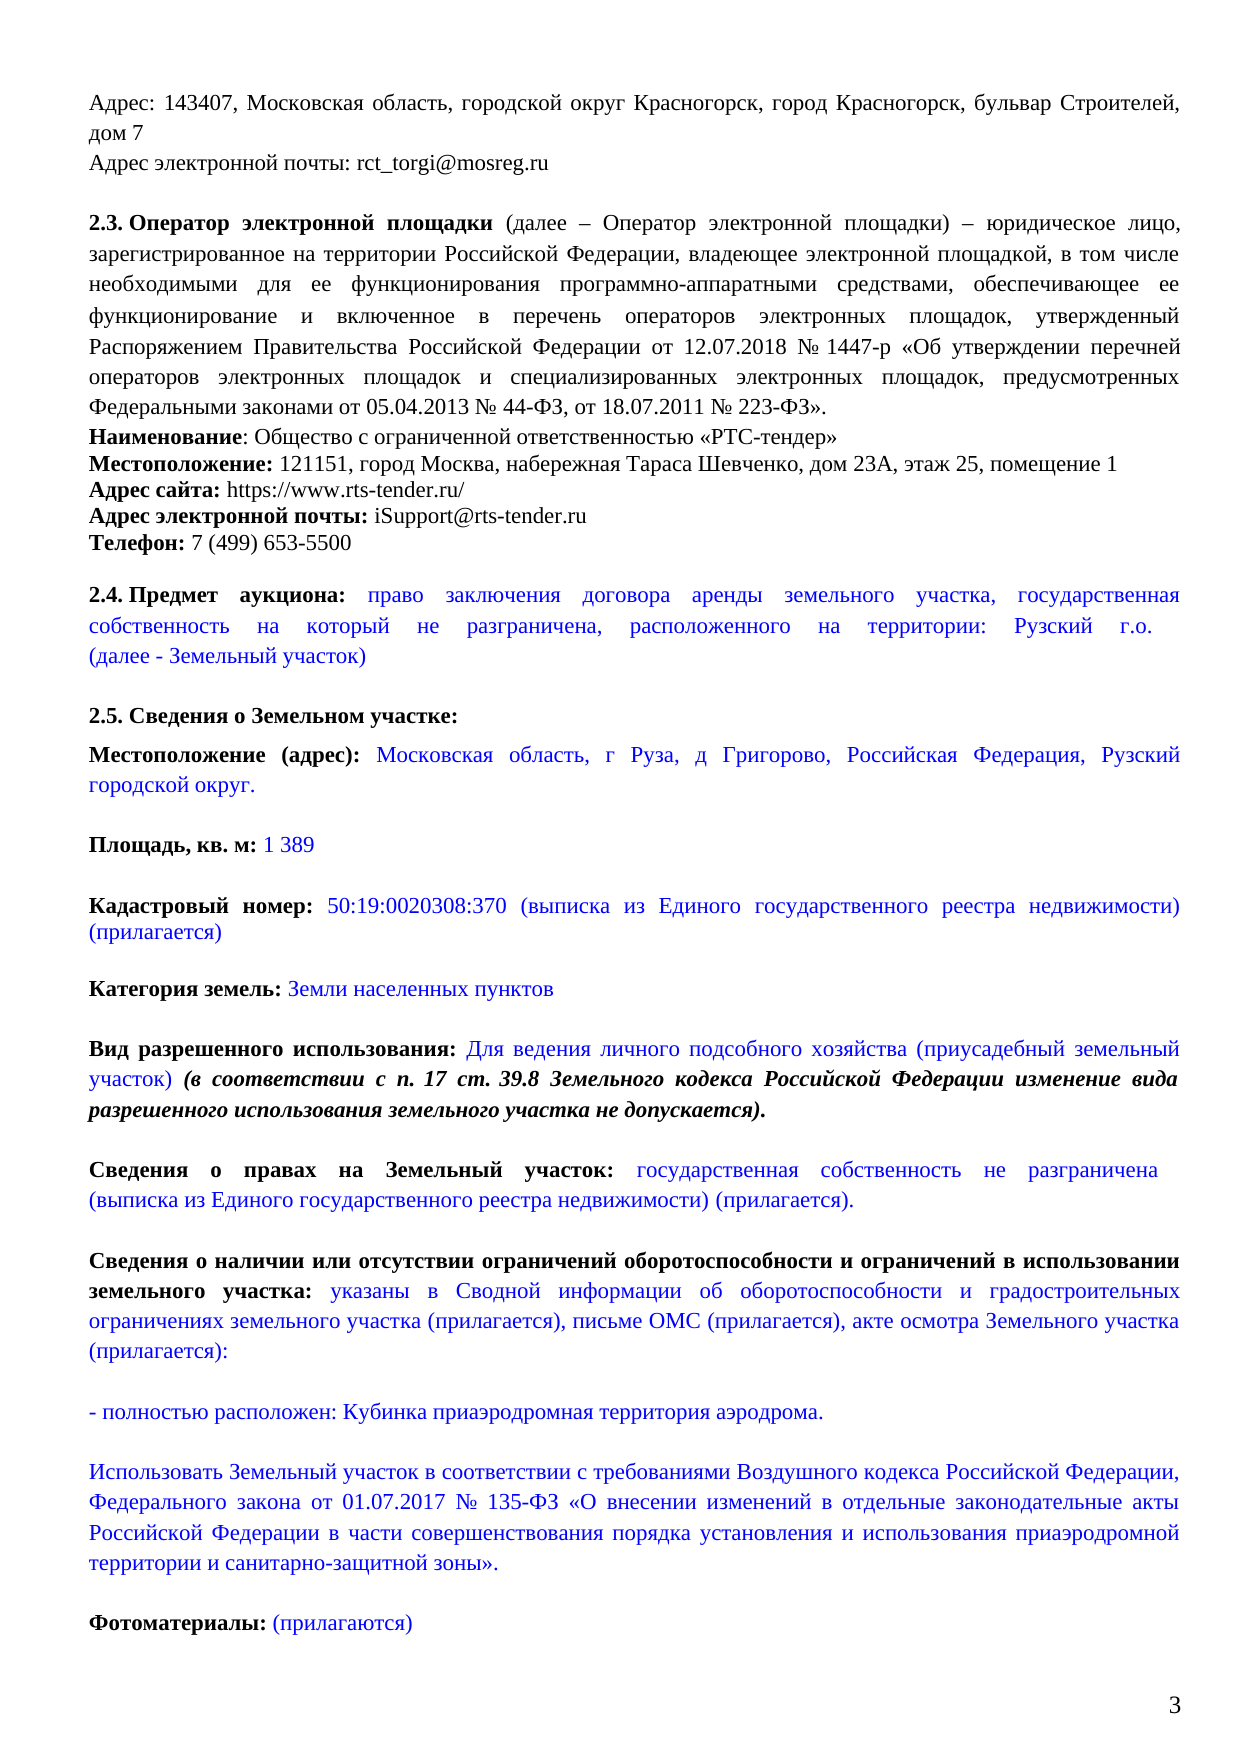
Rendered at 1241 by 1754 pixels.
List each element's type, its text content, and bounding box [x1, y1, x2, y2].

text Адрес электронной почты: iSupport@rts-tender.ru [89, 502, 1181, 529]
text Использовать Земельный участок в соответствии с требованиями Воздушного кодекса Российской Федерации, Федерального закона от 01.07.2017 № 135-ФЗ «О внесении изменений в отдельные законодательные акты Российской Федерации в части совершенствования порядка установления и использования приаэродромной территории и санитарно-защитной зоны». [89, 1428, 1181, 1575]
text Адрес сайта: https://www.rts-tender.ru/ [89, 476, 1181, 502]
text 2.3. Оператор электронной площадки (далее – Оператор электронной площадки) – юридическое лицо, зарегистрированное на территории Российской Федерации, владеющее электронной площадкой, в том числе необходимыми для ее функционирования программно-аппаратными средствами, обеспечивающее ее функционирование и включенное в перечень операторов электронных площадок, утвержденный Распоряжением Правительства Российской Федерации от 12.07.2018 № 1447-р «Об утверждении перечней операторов электронных площадок и специализированных электронных площадок, предусмотренных Федеральными законами от 05.04.2013 № 44-ФЗ, от 18.07.2011 № 223-ФЗ». [89, 209, 1181, 419]
text - полностью расположен: Кубинка приаэродромная территория аэродрома. [89, 1398, 1181, 1424]
text Категория земель: Земли населенных пунктов [89, 975, 1181, 1001]
text Наименование: Общество с ограниченной ответственностью «РТС-тендер» [89, 423, 1181, 450]
text Адрес: 143407, Московская область, городской округ Красногорск, город Красногорск, бульвар Строителей, дом 7 [89, 89, 1181, 145]
text Сведения о наличии или отсутствии ограничений оборотоспособности и ограничений в использовании земельного участка: указаны в Сводной информации об оборотоспособности и градостроительных ограничениях земельного участка (прилагается), письме ОМС (прилагается), акте осмотра Земельного участка (прилагается): [89, 1247, 1181, 1364]
text Сведения о правах на Земельный участок: государственная собственность не разграничена (выписка из Единого государственного реестра недвижимости) (прилагается). [89, 1156, 1181, 1213]
text Фотоматериалы: (прилагаются) [89, 1609, 1181, 1636]
text Местоположение (адрес): Московская область, г Руза, д Григорово, Российская Федерация, Рузский городской округ. [89, 741, 1181, 797]
text Местоположение: 121151, город Москва, набережная Тараса Шевченко, дом 23А, этаж 25, помещение 1 [89, 450, 1181, 476]
text Адрес электронной почты: rct_torgi@mosreg.ru [89, 149, 1181, 175]
text 2.5. Сведения о Земельном участке: [89, 702, 1181, 729]
text Телефон: 7 (499) 653-5500 [89, 529, 1181, 555]
text Кадастровый номер: 50:19:0020308:370 (выписка из Единого государственного реестра недвижимости) (прилагается) [89, 892, 1181, 944]
text 2.4. Предмет аукциона: право заключения договора аренды земельного участка, государственная собственность на который не разграничена, расположенного на территории: Рузский г.о. (далее - Земельный участок) [89, 581, 1181, 668]
text Площадь, кв. м: 1 389 [89, 831, 1181, 858]
text Вид разрешенного использования: Для ведения личного подсобного хозяйства (приусадебный земельный участок) (в соответствии с п. 17 ст. 39.8 Земельного кодекса Российской Федерации изменение вида разрешенного использования земельного участка не допускается). [89, 1035, 1181, 1122]
